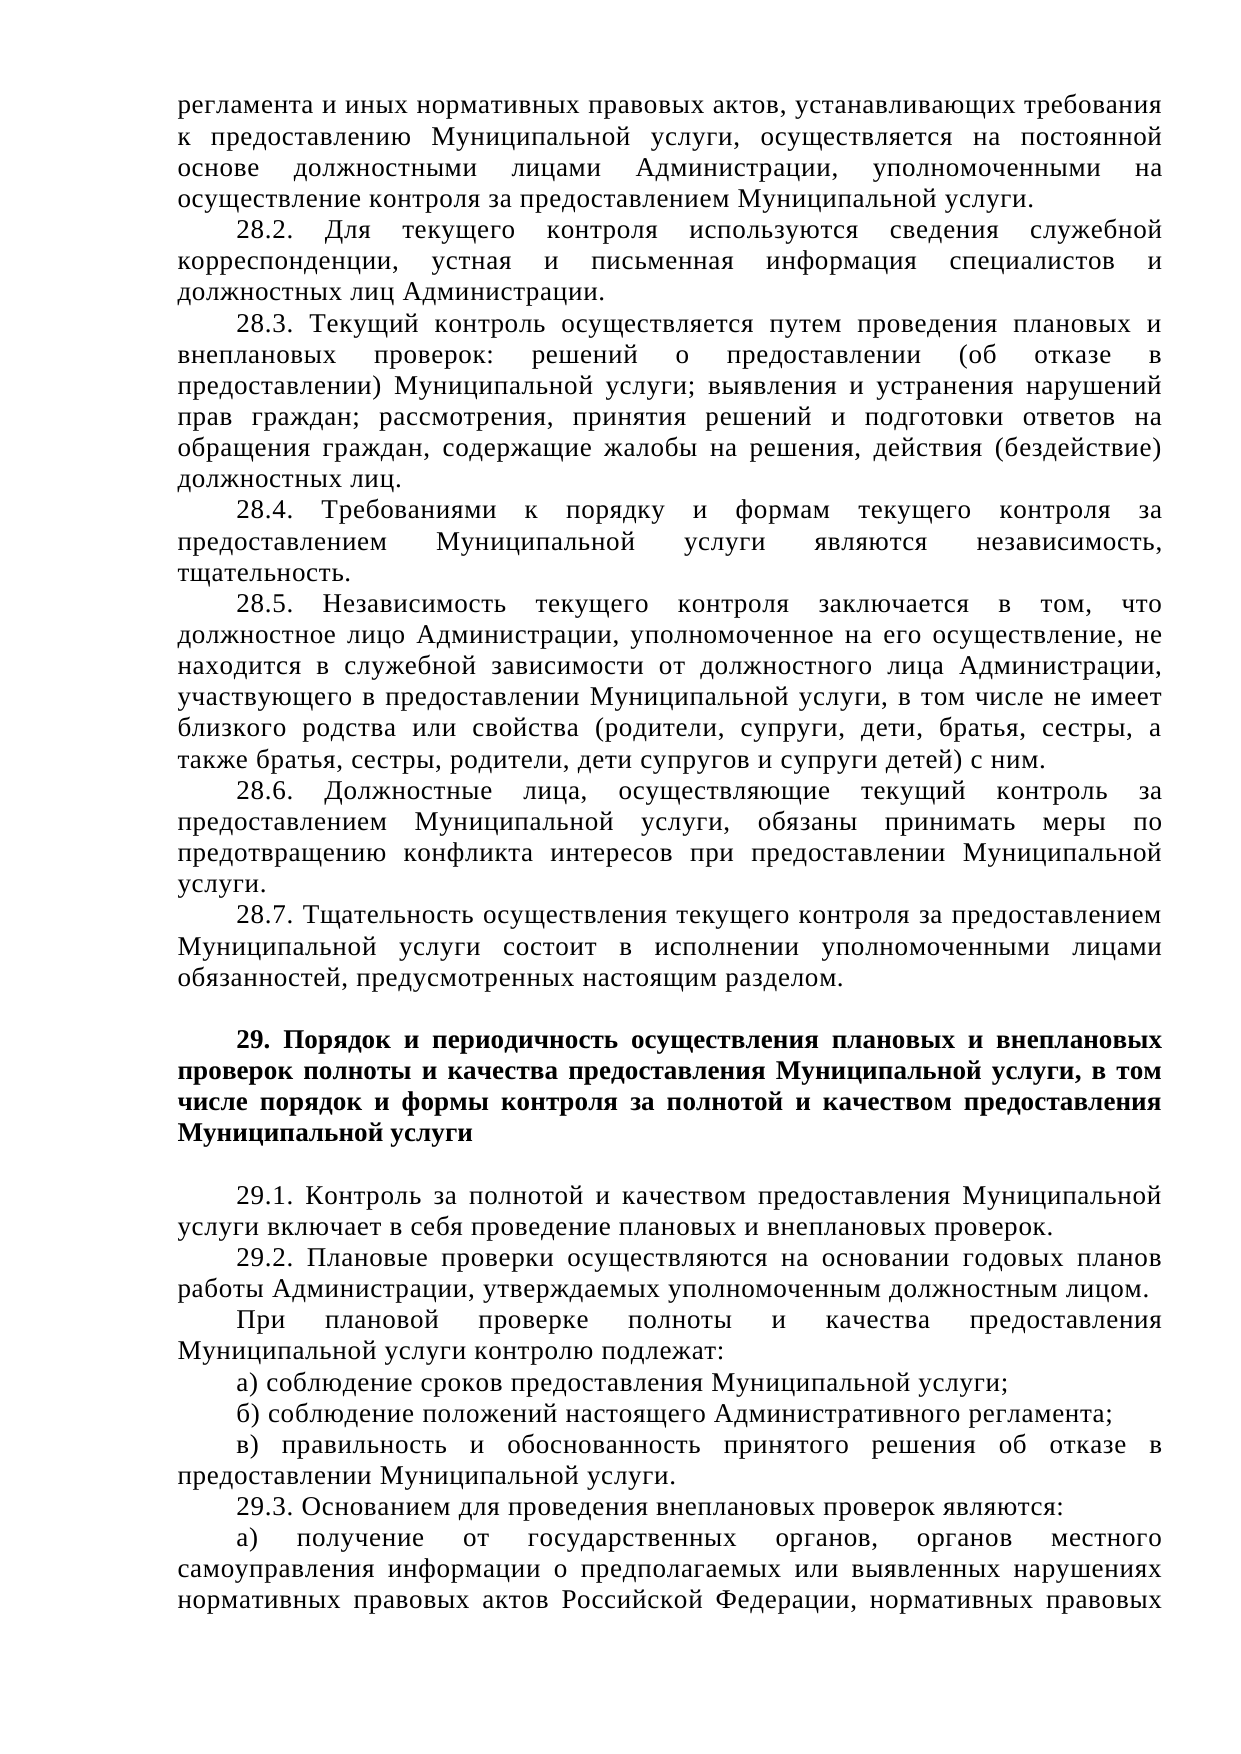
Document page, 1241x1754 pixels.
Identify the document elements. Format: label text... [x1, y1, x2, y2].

text При плановой проверке полноты и качества предоставления Муниципальной услуги контролю подлежат: [177, 1303, 1163, 1366]
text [177, 89, 1163, 213]
text 28.3. Текущий контроль осуществляется путем проведения плановых и внеплановых проверок: решений о предоставлении (об отказе в предоставлении) Муниципальной услуги; выявления и устранения нарушений прав граждан; рассмотрения, принятия решений и подготовки ответов на обращения граждан, содержащие жалобы на решения, действия (бездействие) должностных лиц. [177, 307, 1163, 493]
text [177, 1521, 1163, 1615]
text в) правильность и обоснованность принятого решения об отказе в предоставлении Муниципальной услуги. [177, 1428, 1163, 1490]
text 28.4. Требованиями к порядку и формам текущего контроля за предоставлением Муниципальной услуги являются независимость, тщательность. [177, 493, 1163, 587]
text б) соблюдение положений настоящего Административного регламента; [177, 1397, 1163, 1428]
text 29.3. Основанием для проведения внеплановых проверок являются: [177, 1490, 1163, 1521]
text 28.7. Тщательность осуществления текущего контроля за предоставлением Муниципальной услуги состоит в исполнении уполномоченными лицами обязанностей, предусмотренных настоящим разделом. [177, 898, 1163, 992]
text 28.2. Для текущего контроля используются сведения служебной корреспонденции, устная и письменная информация специалистов и должностных лиц Администрации. [177, 213, 1163, 307]
text 28.5. Независимость текущего контроля заключается в том, что должностное лицо Администрации, уполномоченное на его осуществление, не находится в служебной зависимости от должностного лица Администрации, участвующего в предоставлении Муниципальной услуги, в том числе не имеет близкого родства или свойства (родители, супруги, дети, братья, сестры, а также братья, сестры, родители, дети супругов и супруги детей) с ним. [177, 587, 1163, 774]
text 28.6. Должностные лица, осуществляющие текущий контроль за предоставлением Муниципальной услуги, обязаны принимать меры по предотвращению конфликта интересов при предоставлении Муниципальной услуги. [177, 774, 1163, 898]
text а) соблюдение сроков предоставления Муниципальной услуги; [177, 1366, 1163, 1397]
text 29. Порядок и периодичность осуществления плановых и внеплановых проверок полноты и качества предоставления Муниципальной услуги, в том числе порядок и формы контроля за полнотой и качеством предоставления Муниципальной услуги [177, 1023, 1163, 1148]
text 29.1. Контроль за полнотой и качеством предоставления Муниципальной услуги включает в себя проведение плановых и внеплановых проверок. [177, 1179, 1163, 1241]
text 29.2. Плановые проверки осуществляются на основании годовых планов работы Администрации, утверждаемых уполномоченным должностным лицом. [177, 1241, 1163, 1303]
